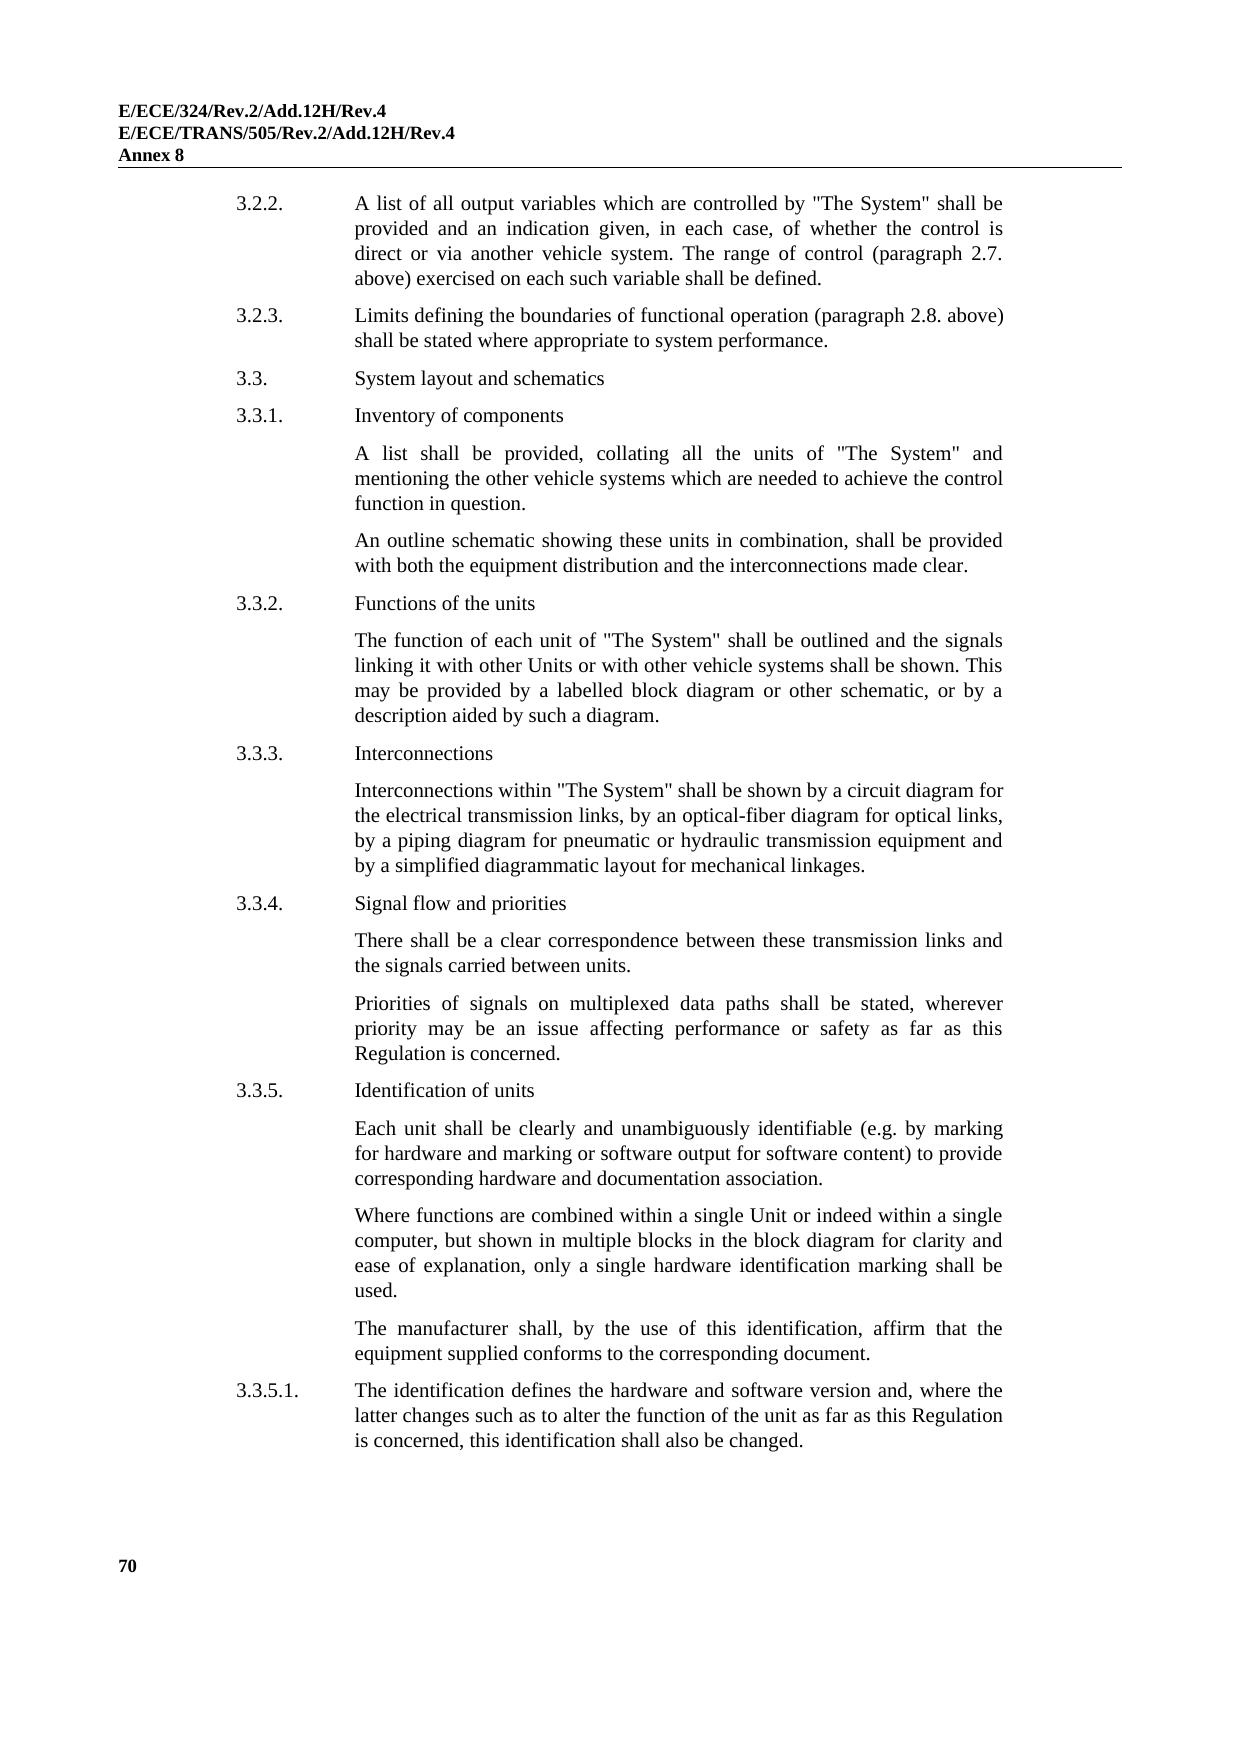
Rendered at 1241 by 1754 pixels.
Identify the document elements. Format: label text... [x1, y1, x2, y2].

text 3.3.2. Functions of the units [236, 590, 1004, 615]
text 3.2.3. Limits defining the boundaries of functional operation (paragraph 2.8. above) shall be stated where appropriate to system performance. [236, 302, 1004, 352]
text Each unit shall be clearly and unambiguously identifiable (e.g. by marking for hardware and marking or software output for software content) to provide corresponding hardware and documentation association. [236, 1115, 1004, 1190]
text Interconnections within "The System" shall be shown by a circuit diagram for the electrical transmission links, by an optical-fiber diagram for optical links, by a piping diagram for pneumatic or hydraulic transmission equipment and by a simplified diagrammatic layout for mechanical linkages. [236, 777, 1004, 877]
text 3.3.5. Identification of units [236, 1077, 1004, 1102]
text 3.3.5.1. The identification defines the hardware and software version and, where the latter changes such as to alter the function of the unit as far as this Regulation is concerned, this identification shall also be changed. [236, 1377, 1004, 1452]
text There shall be a clear correspondence between these transmission links and the signals carried between units. [236, 927, 1004, 977]
text The manufacturer shall, by the use of this identification, affirm that the equipment supplied conforms to the corresponding document. [236, 1315, 1004, 1365]
text 3.3.4. Signal flow and priorities [236, 890, 1004, 915]
text Where functions are combined within a single Unit or indeed within a single computer, but shown in multiple blocks in the block diagram for clarity and ease of explanation, only a single hardware identification marking shall be used. [236, 1202, 1004, 1302]
text 3.3.1. Inventory of components [236, 402, 1004, 427]
text A list shall be provided, collating all the units of "The System" and mentioning the other vehicle systems which are needed to achieve the control function in question. [236, 440, 1004, 515]
text Priorities of signals on multiplexed data paths shall be stated, wherever priority may be an issue affecting performance or safety as far as this Regulation is concerned. [236, 990, 1004, 1065]
text The function of each unit of "The System" shall be outlined and the signals linking it with other Units or with other vehicle systems shall be shown. This may be provided by a labelled block diagram or other schematic, or by a description aided by such a diagram. [236, 627, 1004, 727]
text An outline schematic showing these units in combination, shall be provided with both the equipment distribution and the interconnections made clear. [236, 527, 1004, 577]
text 3.3.3. Interconnections [236, 740, 1004, 765]
text 3.3. System layout and schematics [236, 365, 1004, 390]
text 3.2.2. A list of all output variables which are controlled by "The System" shall be provided and an indication given, in each case, of whether the control is direct or via another vehicle system. The range of control (paragraph 2.7. above) exercised on each such variable shall be defined. [236, 190, 1004, 290]
